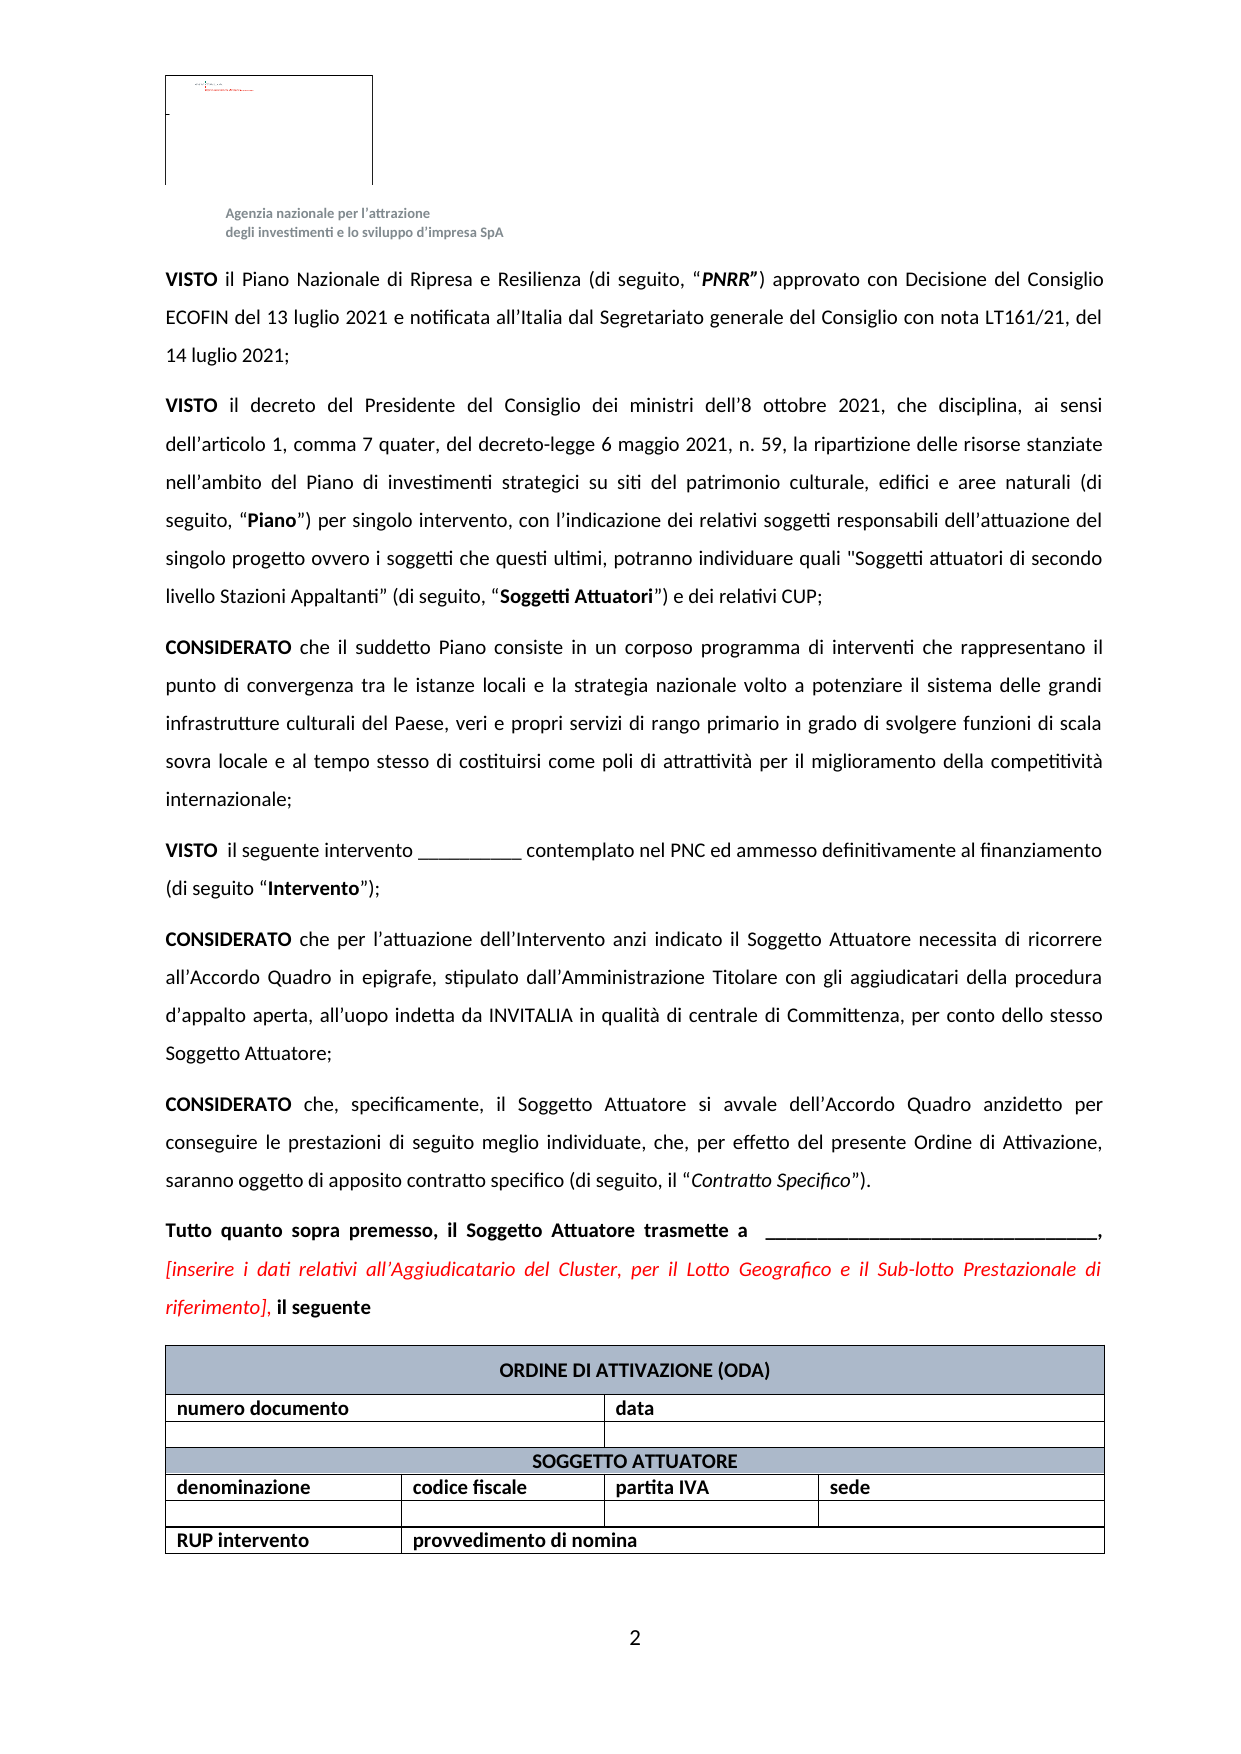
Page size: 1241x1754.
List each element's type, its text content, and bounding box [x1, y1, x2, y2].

table_cell [402, 1501, 604, 1526]
table_cell data [605, 1395, 1104, 1421]
text VISTO il seguente intervento __________ contemplato nel PNC ed ammesso definitivamente al finanziamento (di seguito “Intervento”); [165, 837, 1104, 901]
table_cell denominazione [166, 1475, 401, 1500]
table_cell partita IVA [605, 1475, 818, 1500]
table_cell [166, 1422, 604, 1447]
text Tutto quanto sopra premesso, il Soggetto Attuatore trasmette a ________________________________, [inserire i dati relativi all’Aggiudicatario del Cluster, per il Lotto Geografico e il Sub-lotto Prestazionale di riferimento], il seguente [165, 1218, 1104, 1319]
text VISTO il decreto del Presidente del Consiglio dei ministri dell’8 ottobre 2021, che disciplina, ai sensi dell’articolo 1, comma 7 quater, del decreto-legge 6 maggio 2021, n. 59, la ripartizione delle risorse stanziate nell’ambito del Piano di investimenti strategici su siti del patrimonio culturale, edifici e aree naturali (di seguito, “Piano”) per singolo intervento, con l’indicazione dei relativi soggetti responsabili dell’attuazione del singolo progetto ovvero i soggetti che questi ultimi, potranno individuare quali "Soggetti attuatori di secondo livello Stazioni Appaltanti” (di seguito, “Soggetti Attuatori”) e dei relativi CUP; [165, 393, 1104, 609]
table_cell provvedimento di nomina [402, 1528, 1104, 1553]
text CONSIDERATO che per l’attuazione dell’Intervento anzi indicato il Soggetto Attuatore necessita di ricorrere all’Accordo Quadro in epigrafe, stipulato dall’Amministrazione Titolare con gli aggiudicatari della procedura d’appalto aperta, all’uopo indetta da INVITALIA in qualità di centrale di Committenza, per conto dello stesso Soggetto Attuatore; [165, 926, 1104, 1066]
table_header ORDINE DI ATTIVAZIONE (ODA) [166, 1346, 1104, 1394]
text CONSIDERATO che, specificamente, il Soggetto Attuatore si avvale dell’Accordo Quadro anzidetto per conseguire le prestazioni di seguito meglio individuate, che, per effetto del presente Ordine di Attivazione, saranno oggetto di apposito contratto specifico (di seguito, il “Contratto Specifico”). [165, 1091, 1104, 1192]
table_cell RUP intervento [166, 1528, 401, 1553]
table_cell SOGGETTO ATTUATORE [166, 1448, 1104, 1473]
table_cell [605, 1422, 1104, 1447]
table_cell numero documento [166, 1395, 604, 1421]
table_cell [166, 1501, 401, 1526]
table_cell [605, 1501, 818, 1526]
table_cell [819, 1501, 1104, 1526]
text CONSIDERATO che il suddetto Piano consiste in un corposo programma di interventi che rappresentano il punto di convergenza tra le istanze locali e la strategia nazionale volto a potenziare il sistema delle grandi infrastrutture culturali del Paese, veri e propri servizi di rango primario in grado di svolgere funzioni di scala sovra locale e al tempo stesso di costituirsi come poli di attrattività per il miglioramento della competitività internazionale; [165, 634, 1104, 812]
table_cell codice fiscale [402, 1475, 604, 1500]
text VISTO il Piano Nazionale di Ripresa e Resilienza (di seguito, “PNRR”) approvato con Decisione del Consiglio ECOFIN del 13 luglio 2021 e notificata all’Italia dal Segretariato generale del Consiglio con nota LT161/21, del 14 luglio 2021; [165, 266, 1104, 367]
table_cell sede [819, 1475, 1104, 1500]
